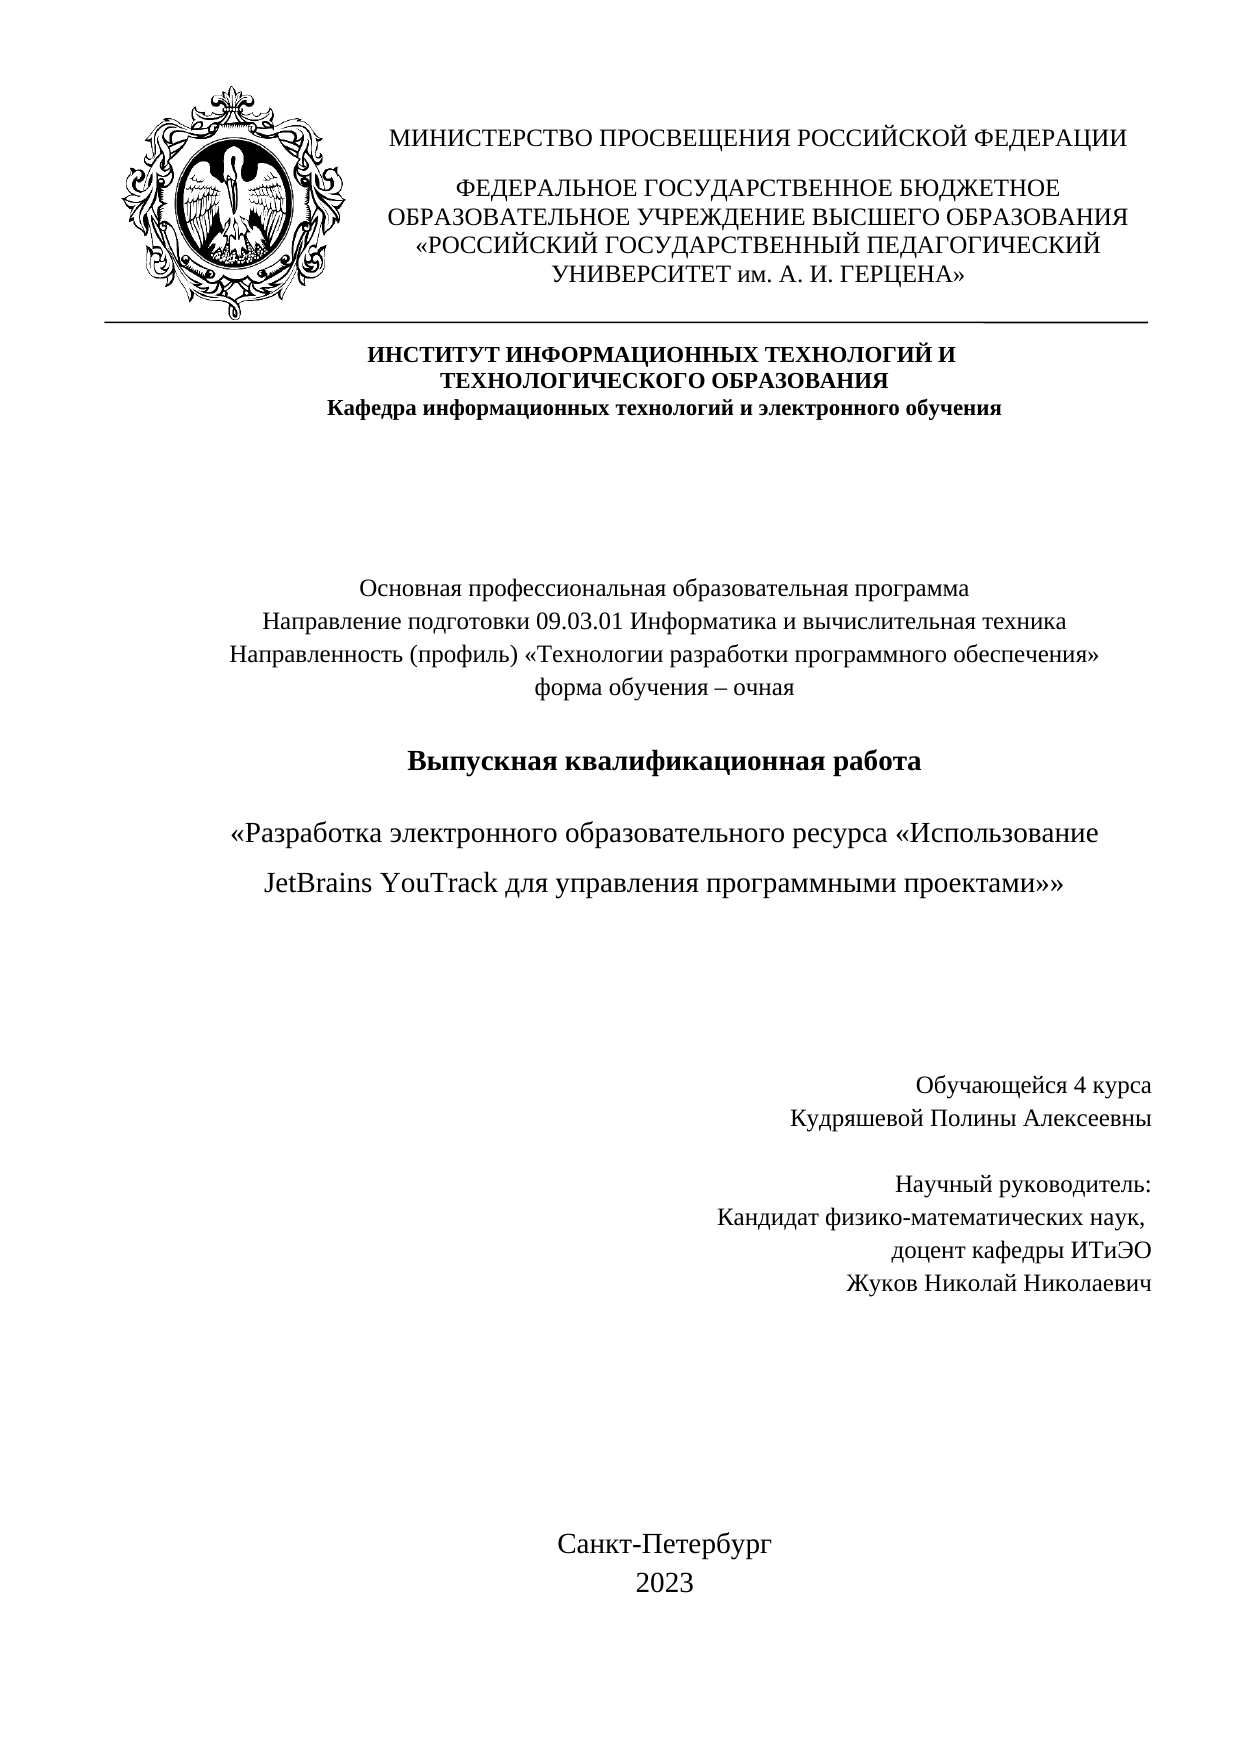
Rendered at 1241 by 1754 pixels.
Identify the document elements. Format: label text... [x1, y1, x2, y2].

text Жуков Николай Николаевич [177, 1268, 1152, 1297]
text ФЕДЕРАЛЬНОЕ ГОСУДАРСТВЕННОЕ БЮДЖЕТНОЕ ОБРАЗОВАТЕЛЬНОЕ УЧРЕЖДЕНИЕ ВЫСШЕГО ОБРАЗОВАНИЯ «РОССИЙСКИЙ ГОСУДАРСТВЕННЫЙ ПЕДАГОГИЧЕСКИЙ УНИВЕРСИТЕТ им. А. И. ГЕРЦЕНА» [346, 173, 1152, 288]
text 2023 [177, 1565, 1152, 1599]
text Выпускная квалификационная работа [177, 743, 1152, 777]
text Кафедра информационных технологий и электронного обучения [177, 393, 1152, 420]
text Санкт-Петербург [177, 1527, 1152, 1560]
text Научный руководитель: [177, 1169, 1152, 1197]
picture [120, 86, 346, 320]
text Кудряшевой Полины Алексеевны [177, 1103, 1152, 1131]
text Основная профессиональная образовательная программа [177, 573, 1152, 601]
text Направление подготовки 09.03.01 Информатика и вычислительная техника [177, 606, 1152, 634]
text Обучающейся 4 курса [177, 1070, 1152, 1098]
text МИНИСТЕРСТВО ПРОСВЕЩЕНИЯ РОССИЙСКОЙ ФЕДЕРАЦИИ [346, 123, 1152, 152]
text «Разработка электронного образовательного ресурса «Использование JetBrains YouTrack для управления программными проектами»» [177, 815, 1152, 899]
text Направленность (профиль) «Технологии разработки программного обеспечения» [177, 639, 1152, 667]
text ИНСТИТУТ ИНФОРМАЦИОННЫХ ТЕХНОЛОГИЙ И ТЕХНОЛОГИЧЕСКОГО ОБРАЗОВАНИЯ [177, 341, 1152, 393]
text Кандидат физико-математических наук, доцент кафедры ИТиЭО [177, 1202, 1152, 1263]
text форма обучения – очная [177, 672, 1152, 701]
